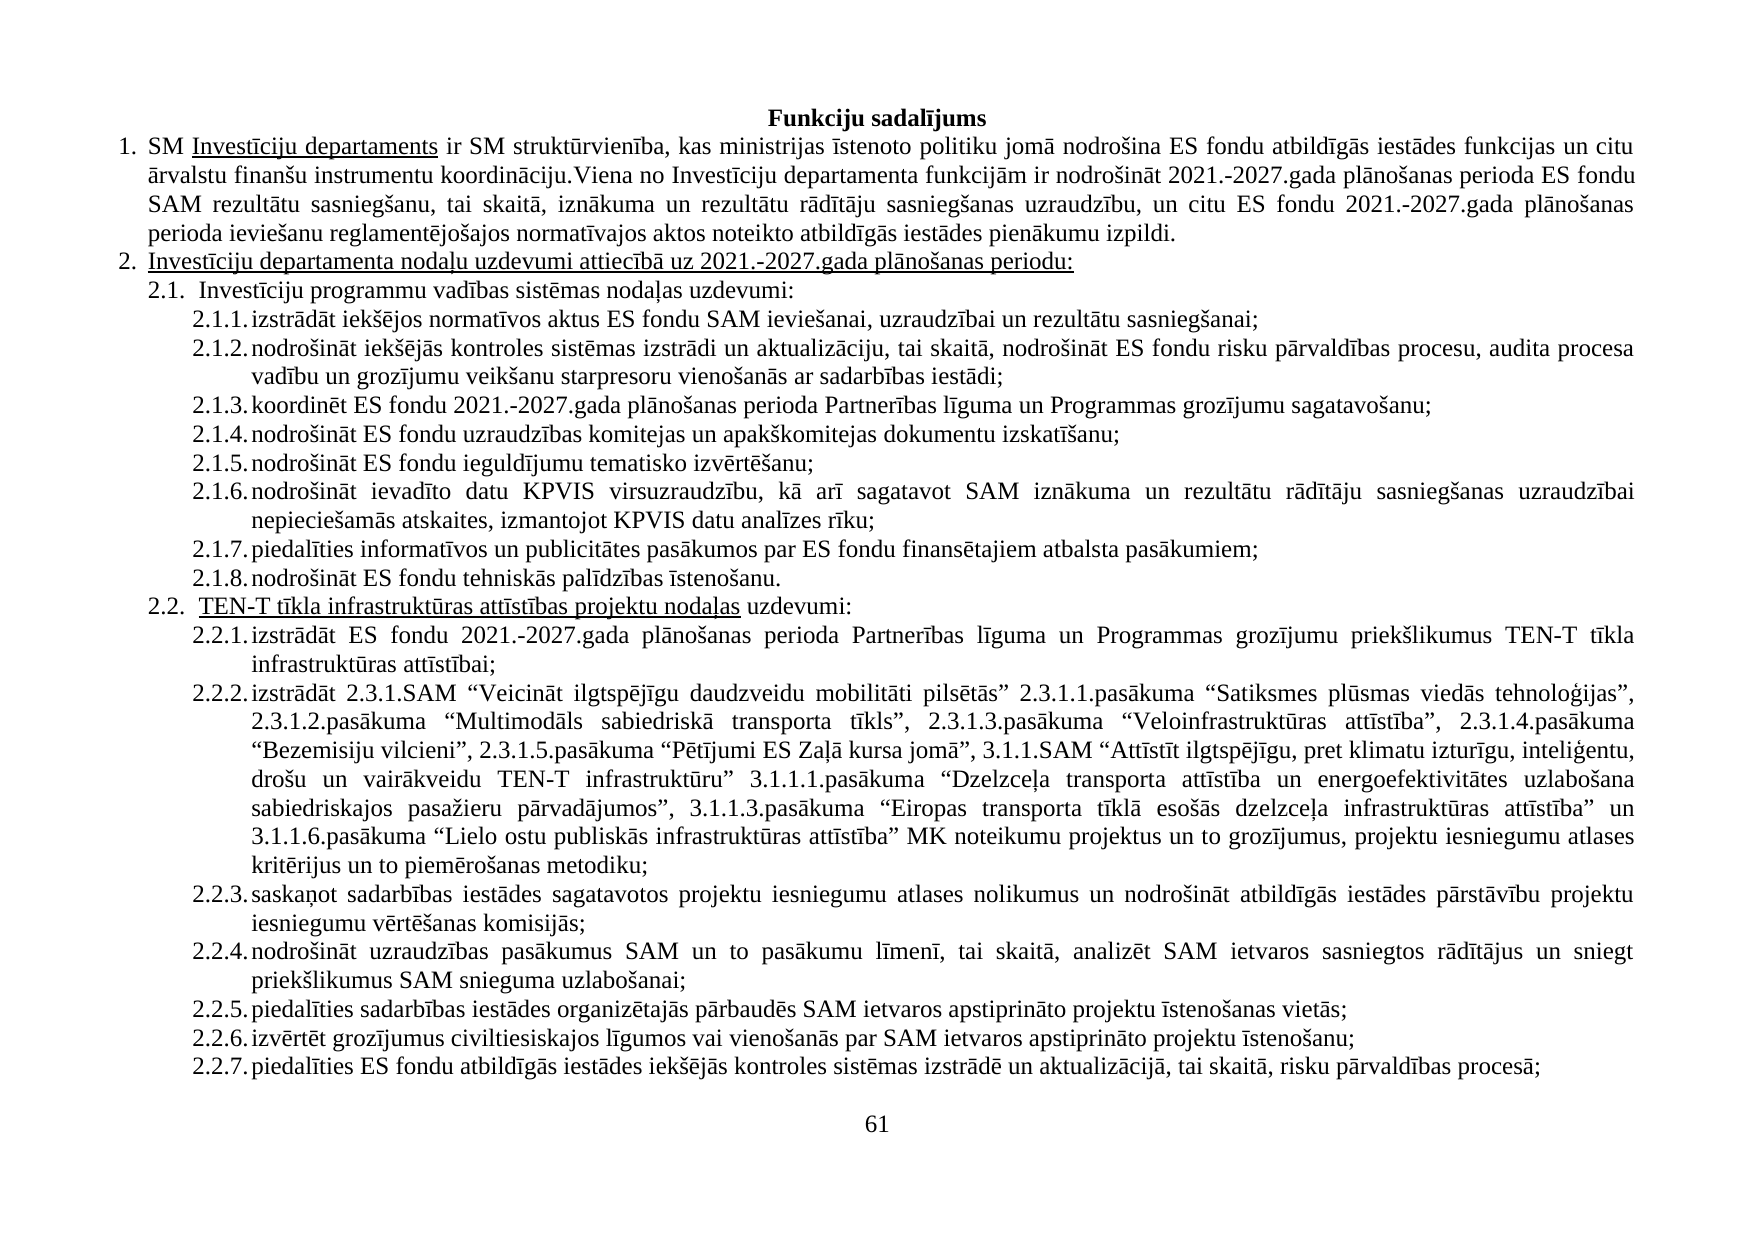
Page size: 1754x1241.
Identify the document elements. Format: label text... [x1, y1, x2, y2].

list Investīciju programmu vadības sistēmas nodaļas uzdevumi: [148, 275, 1636, 304]
list nodrošināt uzraudzības pasākumus SAM un to pasākumu līmenī, tai skaitā, analizēt SAM ietvaros sasniegtos rādītājus un sniegt priekšlikumus SAM snieguma uzlabošanai; [192, 936, 1636, 994]
list TEN-T tīkla infrastruktūras attīstības projektu nodaļas uzdevumi: [148, 591, 1636, 620]
list izstrādāt 2.3.1.SAM “Veicināt ilgtspējīgu daudzveidu mobilitāti pilsētās” 2.3.1.1.pasākuma “Satiksmes plūsmas viedās tehnoloģijas”, 2.3.1.2.pasākuma “Multimodāls sabiedriskā transporta tīkls”, 2.3.1.3.pasākuma “Veloinfrastruktūras attīstība”, 2.3.1.4.pasākuma “Bezemisiju vilcieni”, 2.3.1.5.pasākuma “Pētījumi ES Zaļā kursa jomā”, 3.1.1.SAM “Attīstīt ilgtspējīgu, pret klimatu izturīgu, inteliģentu, drošu un vairākveidu TEN-T infrastruktūru” 3.1.1.1.pasākuma “Dzelzceļa transporta attīstība un energoefektivitātes uzlabošana sabiedriskajos pasažieru pārvadājumos”, 3.1.1.3.pasākuma “Eiropas transporta tīklā esošās dzelzceļa infrastruktūras attīstība” un 3.1.1.6.pasākuma “Lielo ostu publiskās infrastruktūras attīstība” MK noteikumu projektus un to grozījumus, projektu iesniegumu atlases kritērijus un to piemērošanas metodiku; [192, 678, 1636, 879]
list piedalīties informatīvos un publicitātes pasākumos par ES fondu finansētajiem atbalsta pasākumiem; [192, 534, 1636, 563]
list piedalīties ES fondu atbildīgās iestādes iekšējās kontroles sistēmas izstrādē un aktualizācijā, tai skaitā, risku pārvaldības procesā; [192, 1051, 1636, 1080]
list izvērtēt grozījumus civiltiesiskajos līgumos vai vienošanās par SAM ietvaros apstiprināto projektu īstenošanu; [192, 1023, 1636, 1051]
list nodrošināt ievadīto datu KPVIS virsuzraudzību, kā arī sagatavot SAM iznākuma un rezultātu rādītāju sasniegšanas uzraudzībai nepieciešamās atskaites, izmantojot KPVIS datu analīzes rīku; [192, 476, 1636, 534]
text Funkciju sadalījums [118, 103, 1636, 131]
list izstrādāt iekšējos normatīvos aktus ES fondu SAM ieviešanai, uzraudzībai un rezultātu sasniegšanai; [192, 304, 1636, 333]
list nodrošināt ES fondu uzraudzības komitejas un apakškomitejas dokumentu izskatīšanu; [192, 419, 1636, 448]
list piedalīties sadarbības iestādes organizētajās pārbaudēs SAM ietvaros apstiprināto projektu īstenošanas vietās; [192, 994, 1636, 1023]
list nodrošināt iekšējās kontroles sistēmas izstrādi un aktualizāciju, tai skaitā, nodrošināt ES fondu risku pārvaldības procesu, audita procesa vadību un grozījumu veikšanu starpresoru vienošanās ar sadarbības iestādi; [192, 333, 1636, 390]
list SM Investīciju departaments ir SM struktūrvienība, kas ministrijas īstenoto politiku jomā nodrošina ES fondu atbildīgās iestādes funkcijas un citu ārvalstu finanšu instrumentu koordināciju.Viena no Investīciju departamenta funkcijām ir nodrošināt 2021.-2027.gada plānošanas perioda ES fondu SAM rezultātu sasniegšanu, tai skaitā, iznākuma un rezultātu rādītāju sasniegšanas uzraudzību, un citu ES fondu 2021.-2027.gada plānošanas perioda ieviešanu reglamentējošajos normatīvajos aktos noteikto atbildīgās iestādes pienākumu izpildi. [118, 131, 1636, 246]
list koordinēt ES fondu 2021.-2027.gada plānošanas perioda Partnerības līguma un Programmas grozījumu sagatavošanu; [192, 390, 1636, 419]
list nodrošināt ES fondu ieguldījumu tematisko izvērtēšanu; [192, 448, 1636, 476]
list nodrošināt ES fondu tehniskās palīdzības īstenošanu. [192, 563, 1636, 591]
list saskaņot sadarbības iestādes sagatavotos projektu iesniegumu atlases nolikumus un nodrošināt atbildīgās iestādes pārstāvību projektu iesniegumu vērtēšanas komisijās; [192, 879, 1636, 936]
list Investīciju departamenta nodaļu uzdevumi attiecībā uz 2021.-2027.gada plānošanas periodu: [118, 246, 1636, 275]
list izstrādāt ES fondu 2021.-2027.gada plānošanas perioda Partnerības līguma un Programmas grozījumu priekšlikumus TEN-T tīkla infrastruktūras attīstībai; [192, 620, 1636, 678]
